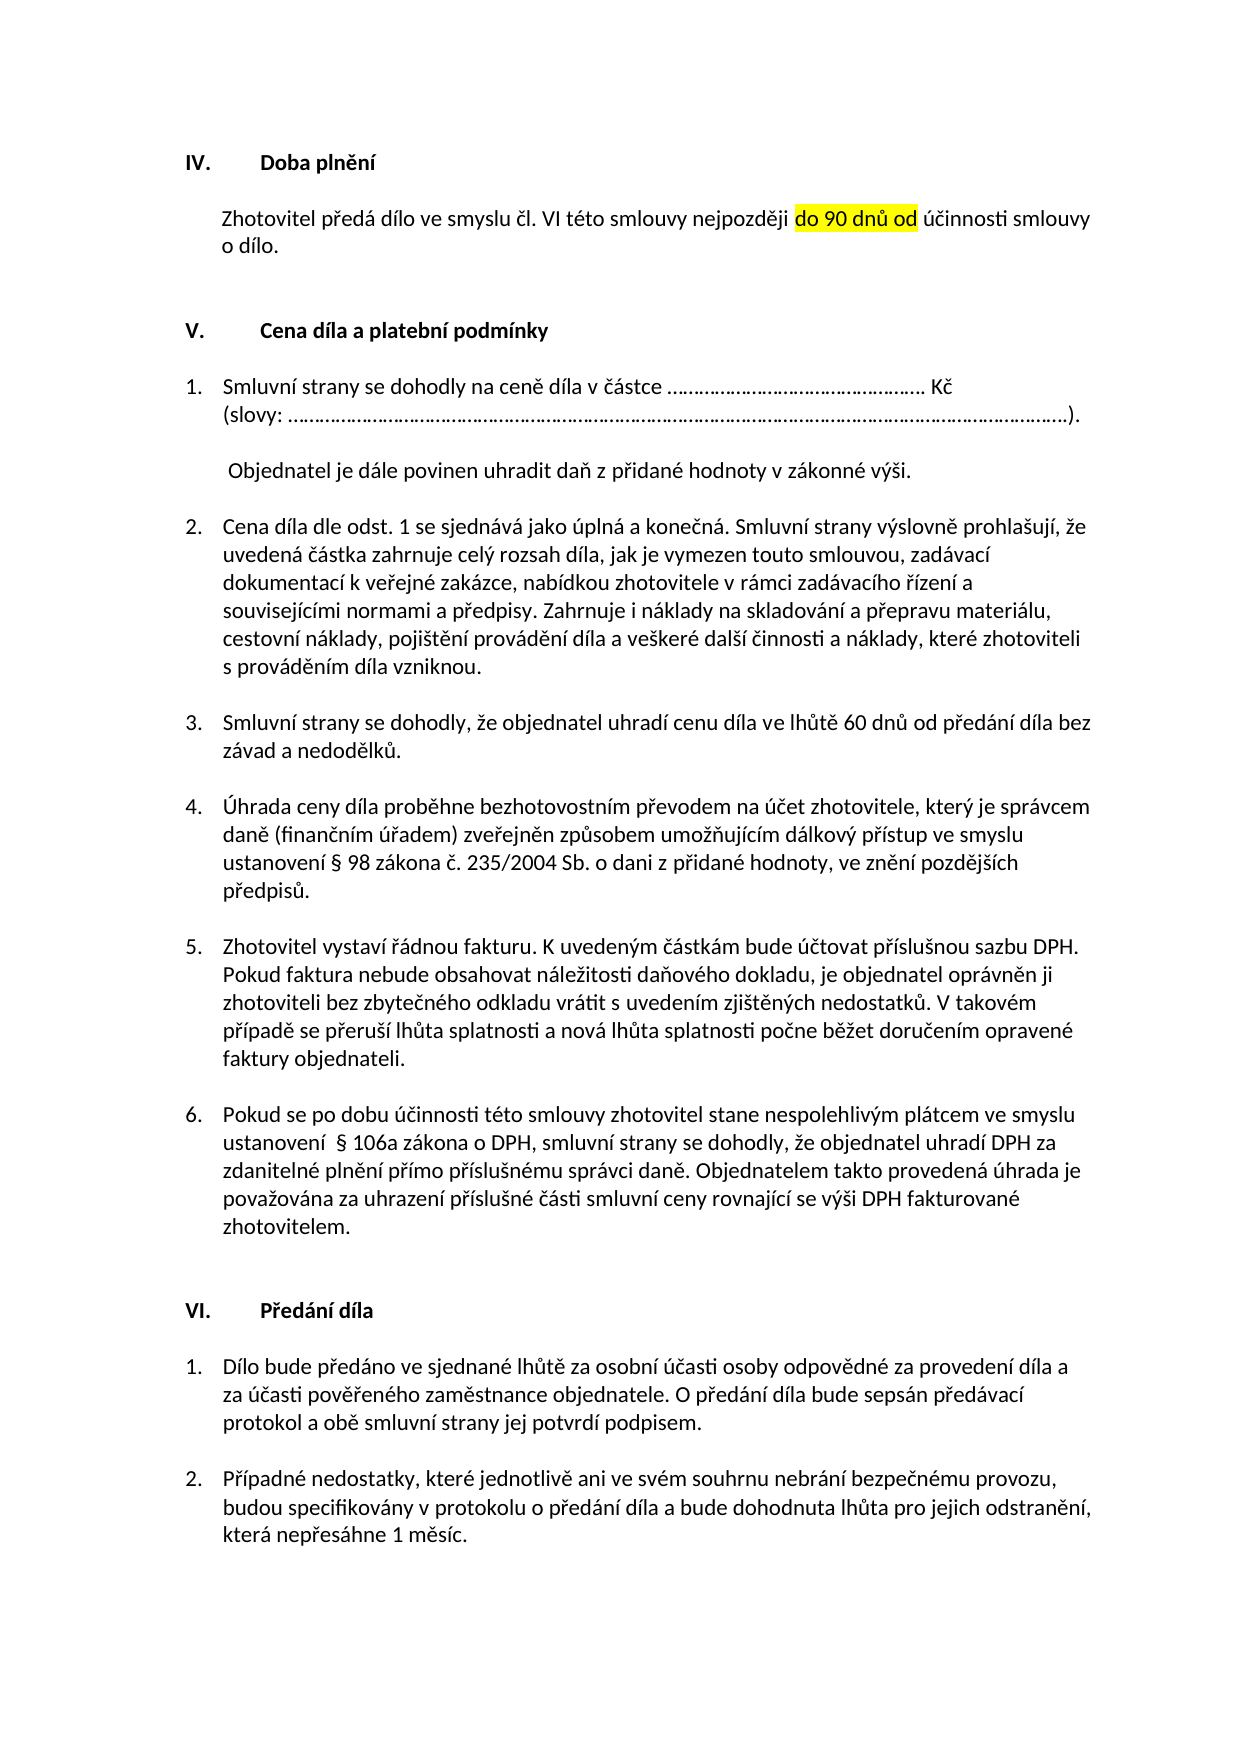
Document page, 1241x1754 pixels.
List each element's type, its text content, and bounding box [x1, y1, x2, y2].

list Cena díla dle odst. 1 se sjednává jako úplná a konečná. Smluvní strany výslovně prohlašují, že uvedená částka zahrnuje celý rozsah díla, jak je vymezen touto smlouvou, zadávací dokumentací k veřejné zakázce, nabídkou zhotovitele v rámci zadávacího řízení a souvisejícími normami a předpisy. Zahrnuje i náklady na skladování a přepravu materiálu, cestovní náklady, pojištění provádění díla a veškeré další činnosti a náklady, které zhotoviteli s prováděním díla vzniknou. [185, 512, 1093, 680]
list Doba plnění [185, 148, 1093, 176]
list Smluvní strany se dohodly na ceně díla v částce …………………………………………. Kč [185, 372, 1093, 400]
list (slovy: ………………………………………………………………………………………………………………………………….). [223, 400, 1093, 428]
list Zhotovitel vystaví řádnou fakturu. K uvedeným částkám bude účtovat příslušnou sazbu DPH. Pokud faktura nebude obsahovat náležitosti daňového dokladu, je objednatel oprávněn ji zhotoviteli bez zbytečného odkladu vrátit s uvedením zjištěných nedostatků. V takovém případě se přeruší lhůta splatnosti a nová lhůta splatnosti počne běžet doručením opravené faktury objednateli. [185, 932, 1093, 1072]
list Cena díla a platební podmínky [185, 316, 1093, 344]
list Předání díla [185, 1296, 1093, 1324]
list Případné nedostatky, které jednotlivě ani ve svém souhrnu nebrání bezpečnému provozu, budou specifikovány v protokolu o předání díla a bude dohodnuta lhůta pro jejich odstranění, která nepřesáhne 1 měsíc. [185, 1464, 1093, 1549]
list Pokud se po dobu účinnosti této smlouvy zhotovitel stane nespolehlivým plátcem ve smyslu ustanovení § 106a zákona o DPH, smluvní strany se dohodly, že objednatel uhradí DPH za zdanitelné plnění přímo příslušnému správci daně. Objednatelem takto provedená úhrada je považována za uhrazení příslušné části smluvní ceny rovnající se výši DPH fakturované zhotovitelem. [185, 1100, 1093, 1240]
list Dílo bude předáno ve sjednané lhůtě za osobní účasti osoby odpovědné za provedení díla a za účasti pověřeného zaměstnance objednatele. O předání díla bude sepsán předávací protokol a obě smluvní strany jej potvrdí podpisem. [185, 1352, 1093, 1437]
list Objednatel je dále povinen uhradit daň z přidané hodnoty v zákonné výši. [223, 456, 1093, 484]
list Úhrada ceny díla proběhne bezhotovostním převodem na účet zhotovitele, který je správcem daně (finančním úřadem) zveřejněn způsobem umožňujícím dálkový přístup ve smyslu ustanovení § 98 zákona č. 235/2004 Sb. o dani z přidané hodnoty, ve znění pozdějších předpisů. [185, 792, 1093, 904]
list Zhotovitel předá dílo ve smyslu čl. VI této smlouvy nejpozději do 90 dnů od účinnosti smlouvy o dílo. [221, 204, 1093, 260]
list Smluvní strany se dohodly, že objednatel uhradí cenu díla ve lhůtě 60 dnů od předání díla bez závad a nedodělků. [185, 708, 1093, 764]
